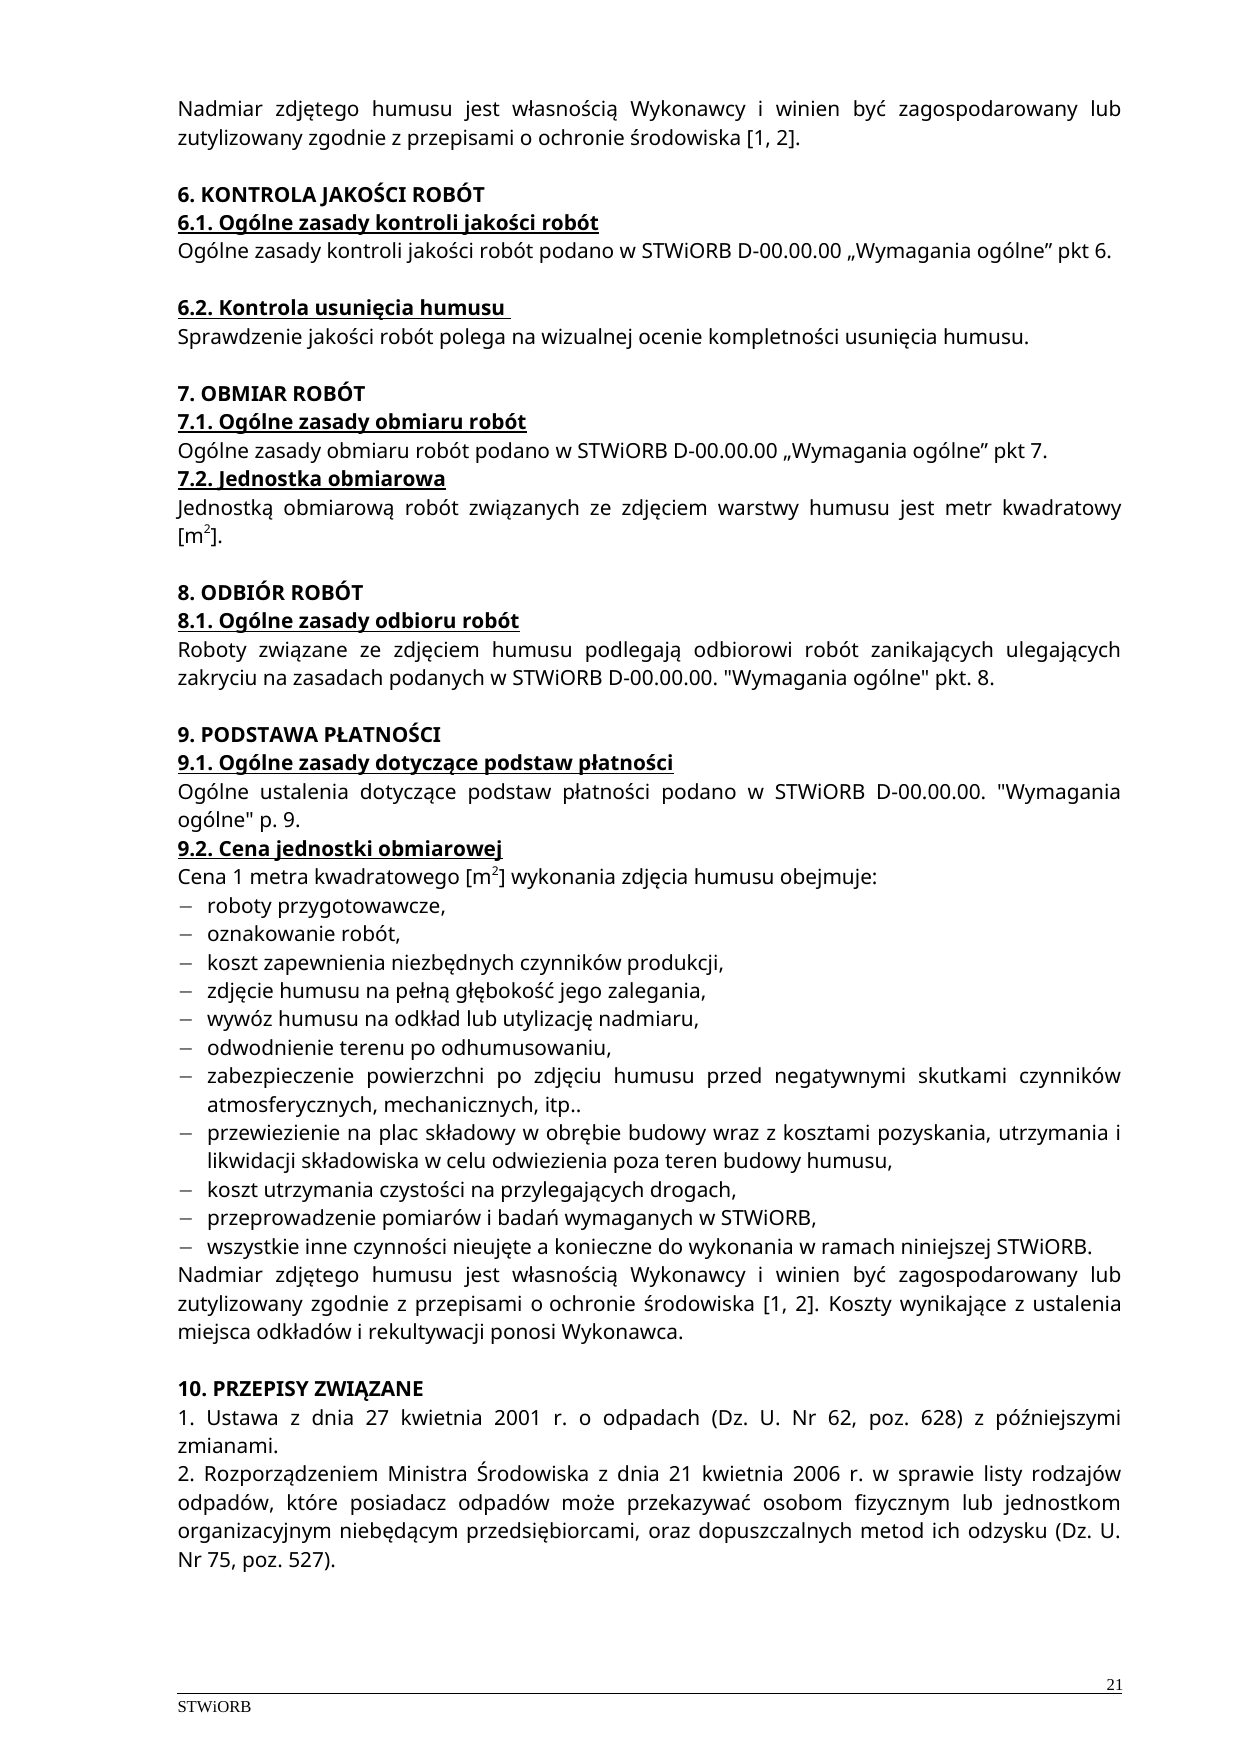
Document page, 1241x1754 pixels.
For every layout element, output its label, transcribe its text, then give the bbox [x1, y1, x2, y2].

text 7.2. Jednostka obmiarowa [177, 464, 1122, 493]
text 9.1. Ogólne zasady dotyczące podstaw płatności [177, 748, 1122, 777]
text Nadmiar zdjętego humusu jest własnością Wykonawcy i winien być zagospodarowany lub zutylizowany zgodnie z przepisami o ochronie środowiska [1, 2]. Koszty wynikające z ustalenia miejsca odkładów i rekultywacji ponosi Wykonawca. [177, 1260, 1122, 1346]
text Roboty związane ze zdjęciem humusu podlegają odbiorowi robót zanikających ulegających zakryciu na zasadach podanych w STWiORB D-00.00.00. "Wymagania ogólne" pkt. 8. [177, 635, 1122, 692]
text 6.1. Ogólne zasady kontroli jakości robót [177, 208, 1122, 237]
text 7.1. Ogólne zasady obmiaru robót [177, 407, 1122, 436]
text Cena 1 metra kwadratowego [m2] wykonania zdjęcia humusu obejmuje: [177, 862, 1122, 891]
list zdjęcie humusu na pełną głębokość jego zalegania, [177, 976, 1122, 1004]
text Ogólne zasady kontroli jakości robót podano w STWiORB D-00.00.00 „Wymagania ogólne” pkt 6. [177, 237, 1122, 265]
text Nadmiar zdjętego humusu jest własnością Wykonawcy i winien być zagospodarowany lub zutylizowany zgodnie z przepisami o ochronie środowiska [1, 2]. [177, 94, 1122, 151]
text 10. PRZEPISY ZWIĄZANE [177, 1374, 1122, 1403]
text Jednostką obmiarową robót związanych ze zdjęciem warstwy humusu jest metr kwadratowy [m2]. [177, 493, 1122, 549]
list zabezpieczenie powierzchni po zdjęciu humusu przed negatywnymi skutkami czynników atmosferycznych, mechanicznych, itp.. [177, 1061, 1122, 1118]
text Ogólne ustalenia dotyczące podstaw płatności podano w STWiORB D-00.00.00. "Wymagania ogólne" p. 9. [177, 777, 1122, 834]
text Sprawdzenie jakości robót polega na wizualnej ocenie kompletności usunięcia humusu. [177, 322, 1122, 350]
text 2. Rozporządzeniem Ministra Środowiska z dnia 21 kwietnia 2006 r. w sprawie listy rodzajów odpadów, które posiadacz odpadów może przekazywać osobom fizycznym lub jednostkom organizacyjnym niebędącym przedsiębiorcami, oraz dopuszczalnych metod ich odzysku (Dz. U. Nr 75, poz. 527). [177, 1459, 1122, 1573]
list przewiezienie na plac składowy w obrębie budowy wraz z kosztami pozyskania, utrzymania i likwidacji składowiska w celu odwiezienia poza teren budowy humusu, [177, 1118, 1122, 1175]
list wszystkie inne czynności nieujęte a konieczne do wykonania w ramach niniejszej STWiORB. [177, 1232, 1122, 1260]
list odwodnienie terenu po odhumusowaniu, [177, 1033, 1122, 1061]
text 9.2. Cena jednostki obmiarowej [177, 834, 1122, 862]
text 9. PODSTAWA PŁATNOŚCI [177, 720, 1122, 748]
text 6.2. Kontrola usunięcia humusu [177, 293, 1122, 322]
text 8.1. Ogólne zasady odbioru robót [177, 606, 1122, 635]
list koszt zapewnienia niezbędnych czynników produkcji, [177, 948, 1122, 976]
list wywóz humusu na odkład lub utylizację nadmiaru, [177, 1004, 1122, 1033]
list roboty przygotowawcze, [177, 891, 1122, 919]
text 6. KONTROLA JAKOŚCI ROBÓT [177, 180, 1122, 208]
list oznakowanie robót, [177, 919, 1122, 948]
text 8. ODBIÓR ROBÓT [177, 578, 1122, 606]
text 1. Ustawa z dnia 27 kwietnia 2001 r. o odpadach (Dz. U. Nr 62, poz. 628) z późniejszymi zmianami. [177, 1403, 1122, 1459]
text 7. OBMIAR ROBÓT [177, 379, 1122, 407]
list koszt utrzymania czystości na przylegających drogach, [177, 1175, 1122, 1203]
text Ogólne zasady obmiaru robót podano w STWiORB D-00.00.00 „Wymagania ogólne” pkt 7. [177, 436, 1122, 464]
list przeprowadzenie pomiarów i badań wymaganych w STWiORB, [177, 1203, 1122, 1232]
